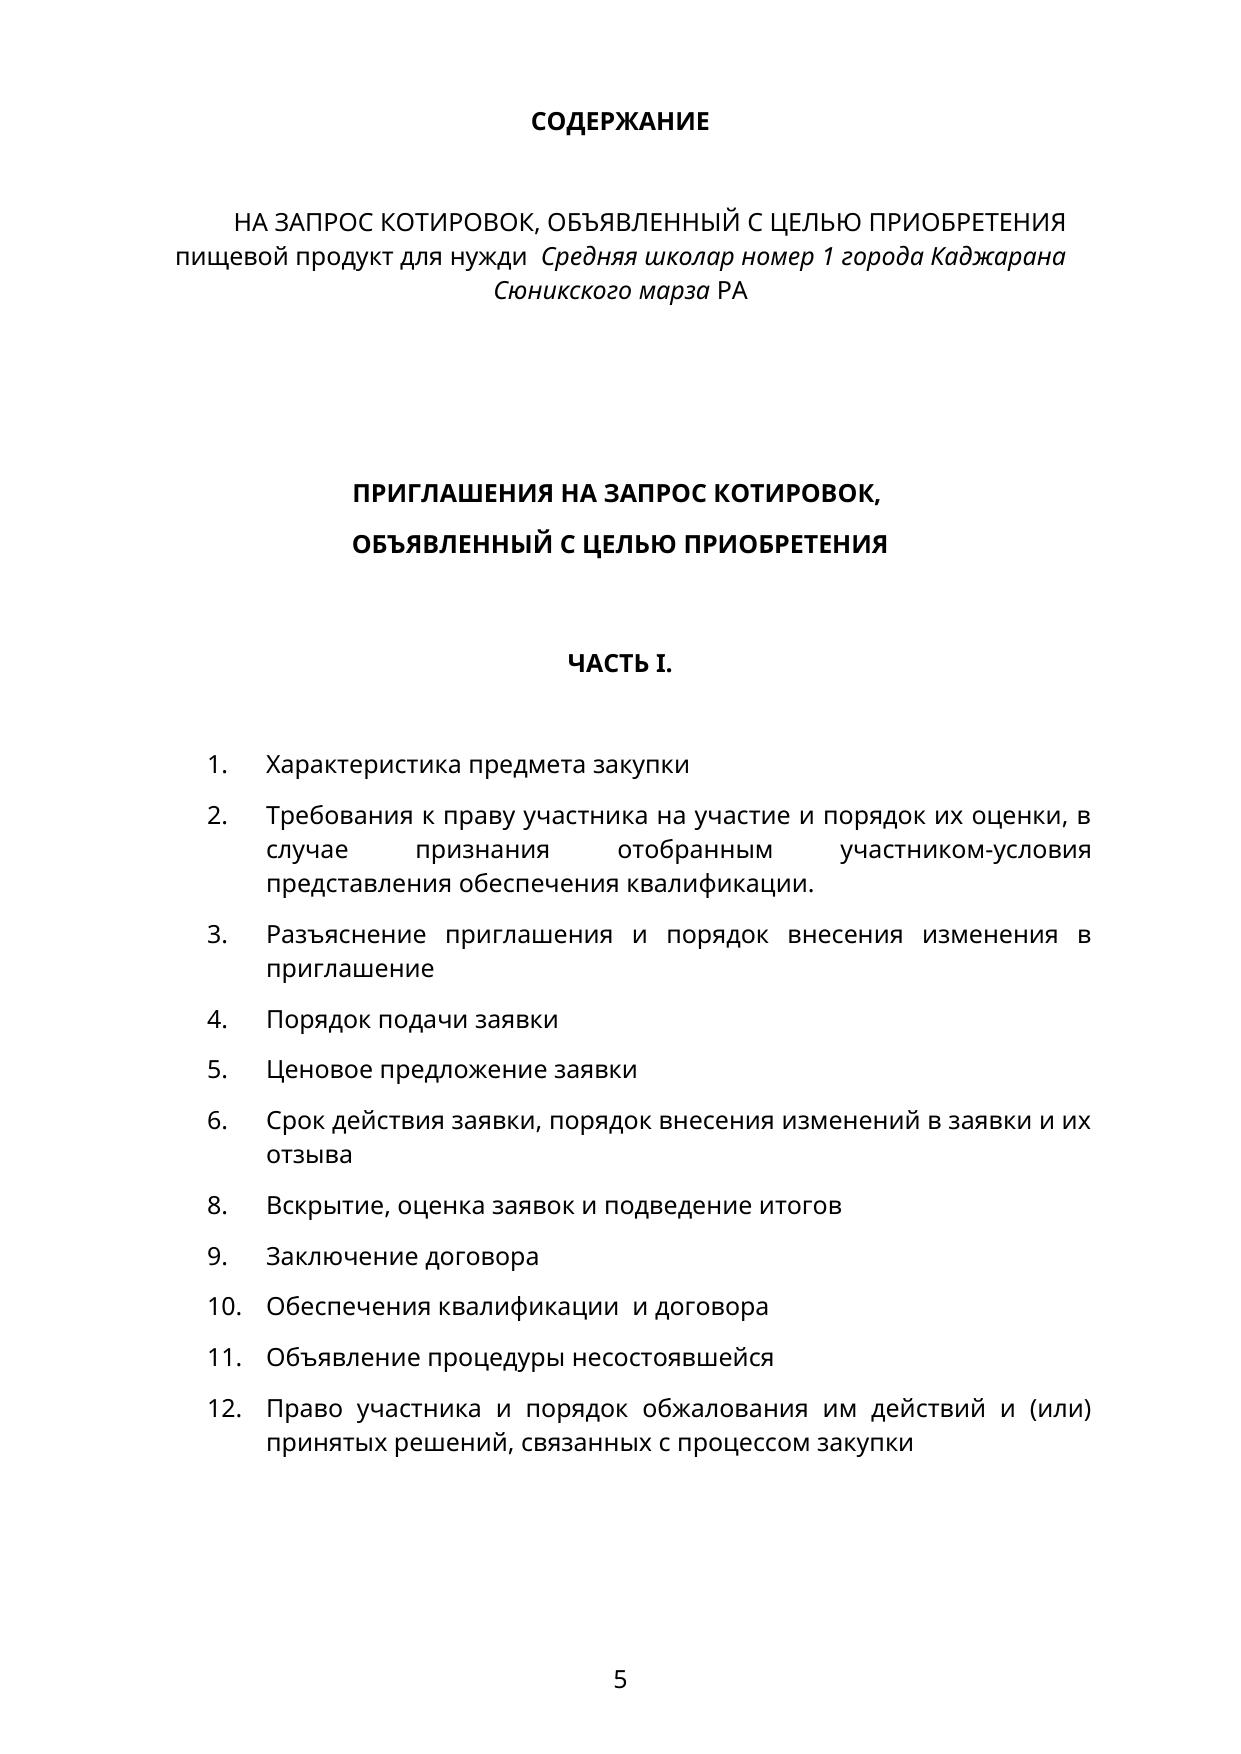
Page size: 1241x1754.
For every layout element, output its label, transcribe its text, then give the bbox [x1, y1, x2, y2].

text 3. Разъяснение приглашения и порядок внесения изменения в приглашение [207, 916, 1092, 984]
text 9. Заключение договора [207, 1238, 1092, 1272]
text 5. Ценовое предложение заявки [207, 1052, 1092, 1086]
text НА ЗАПРОС КОТИРОВОК, ОБЪЯВЛЕННЫЙ С ЦЕЛЬЮ ПРИОБРЕТЕНИЯ пищевой продукт для нужди Средняя школар номер 1 города Каджарана Сюникского марза РА [148, 205, 1093, 307]
text 12. Право участника и порядок обжалования им действий и (или) принятых решений, связанных с процессом закупки [207, 1390, 1092, 1458]
text ПРИГЛАШЕНИЯ НА ЗАПРОС КОТИРОВОК, ОБЪЯВЛЕННЫЙ С ЦЕЛЬЮ ПРИОБРЕТЕНИЯ [148, 476, 1092, 561]
text 8. Вскрытие, оценка заявок и подведение итогов [207, 1187, 1092, 1222]
text ЧАСТЬ I. [148, 645, 1092, 679]
text 2. Требования к праву участника на участие и порядок их оценки, в случае признания отобранным участником-условия представления обеспечения квалификации. [207, 798, 1092, 900]
text 1. Характеристика предмета закупки [207, 747, 1092, 781]
text СОДЕРЖАНИЕ [148, 103, 1092, 137]
text 11. Объявление процедуры несостоявшейся [207, 1340, 1092, 1374]
text 6. Срок действия заявки, порядок внесения изменений в заявки и их отзыва [207, 1103, 1092, 1171]
text 10. Обеспечения квалификации и договора [207, 1289, 1092, 1323]
text 4. Порядок подачи заявки [207, 1001, 1092, 1035]
